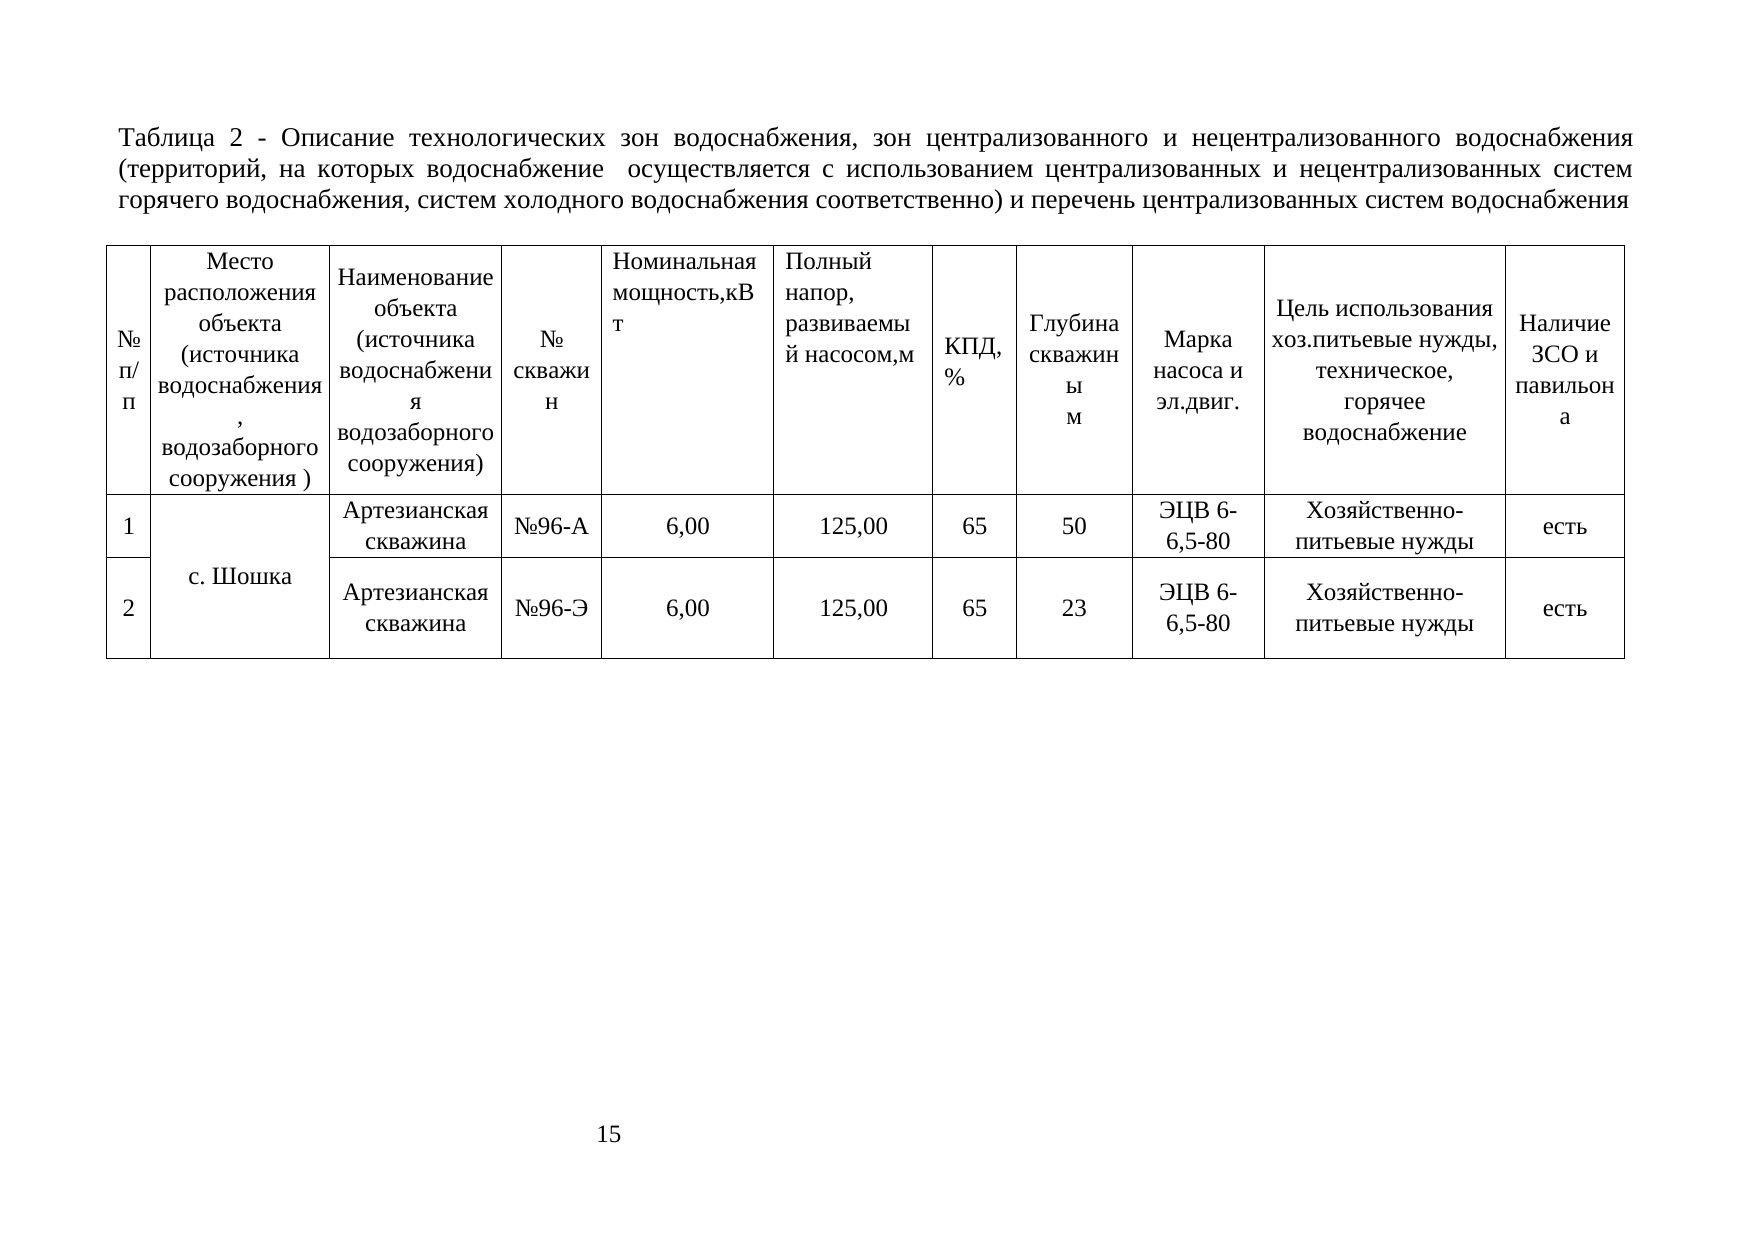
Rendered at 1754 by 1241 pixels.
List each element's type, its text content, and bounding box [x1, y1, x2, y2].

table_cell 65 [933, 558, 1016, 658]
table_cell Хозяйственно-питьевые нужды [1265, 495, 1505, 557]
table_cell ЭЦВ 6-6,5-80 [1133, 495, 1264, 557]
table_cell 6,00 [602, 495, 773, 557]
table_cell 125,00 [774, 558, 932, 658]
table_cell 125,00 [774, 495, 932, 557]
table_cell 23 [1017, 558, 1132, 658]
table_header Полный напор, развиваемый насосом,м [774, 246, 932, 494]
table_cell №96-Э [502, 558, 601, 658]
table_cell Хозяйственно-питьевые нужды [1265, 558, 1505, 658]
table_header Марка насоса и эл.двиг. [1133, 246, 1264, 494]
table_header Наличие ЗСО и павильона [1506, 246, 1624, 494]
table_header Цель использования хоз.питьевые нужды, техническое, горячее водоснабжение [1265, 246, 1505, 494]
table_cell 1 [107, 495, 150, 557]
table_header Наименование объекта (источника водоснабжения водозаборного сооружения) [330, 246, 501, 494]
table_cell с. Шошка [151, 495, 329, 658]
table_header № скважин [502, 246, 601, 494]
table_cell ЭЦВ 6-6,5-80 [1133, 558, 1264, 658]
table_cell 2 [107, 558, 150, 658]
table_cell Артезианская скважина [330, 558, 501, 658]
table_cell есть [1506, 558, 1624, 658]
table_header Глубина скважины м [1017, 246, 1132, 494]
table_header № п/п [107, 246, 150, 494]
table_cell №96-А [502, 495, 601, 557]
table_cell 65 [933, 495, 1016, 557]
table_header КПД, % [933, 246, 1016, 494]
table_cell есть [1506, 495, 1624, 557]
table_header Номинальная мощность,кВт [602, 246, 773, 494]
text Таблица 2 - Описание технологических зон водоснабжения, зон централизованного и нецентрализованного водоснабжения (территорий, на которых водоснабжение осуществляется с использованием централизованных и нецентрализованных систем горячего водоснабжения, систем холодного водоснабжения соответственно) и перечень централизованных систем водоснабжения [118, 121, 1636, 214]
table_cell 6,00 [602, 558, 773, 658]
table_cell Артезианская скважина [330, 495, 501, 557]
table_header Место расположения объекта (источника водоснабжения, водозаборного сооружения ) [151, 246, 329, 494]
table_cell 50 [1017, 495, 1132, 557]
